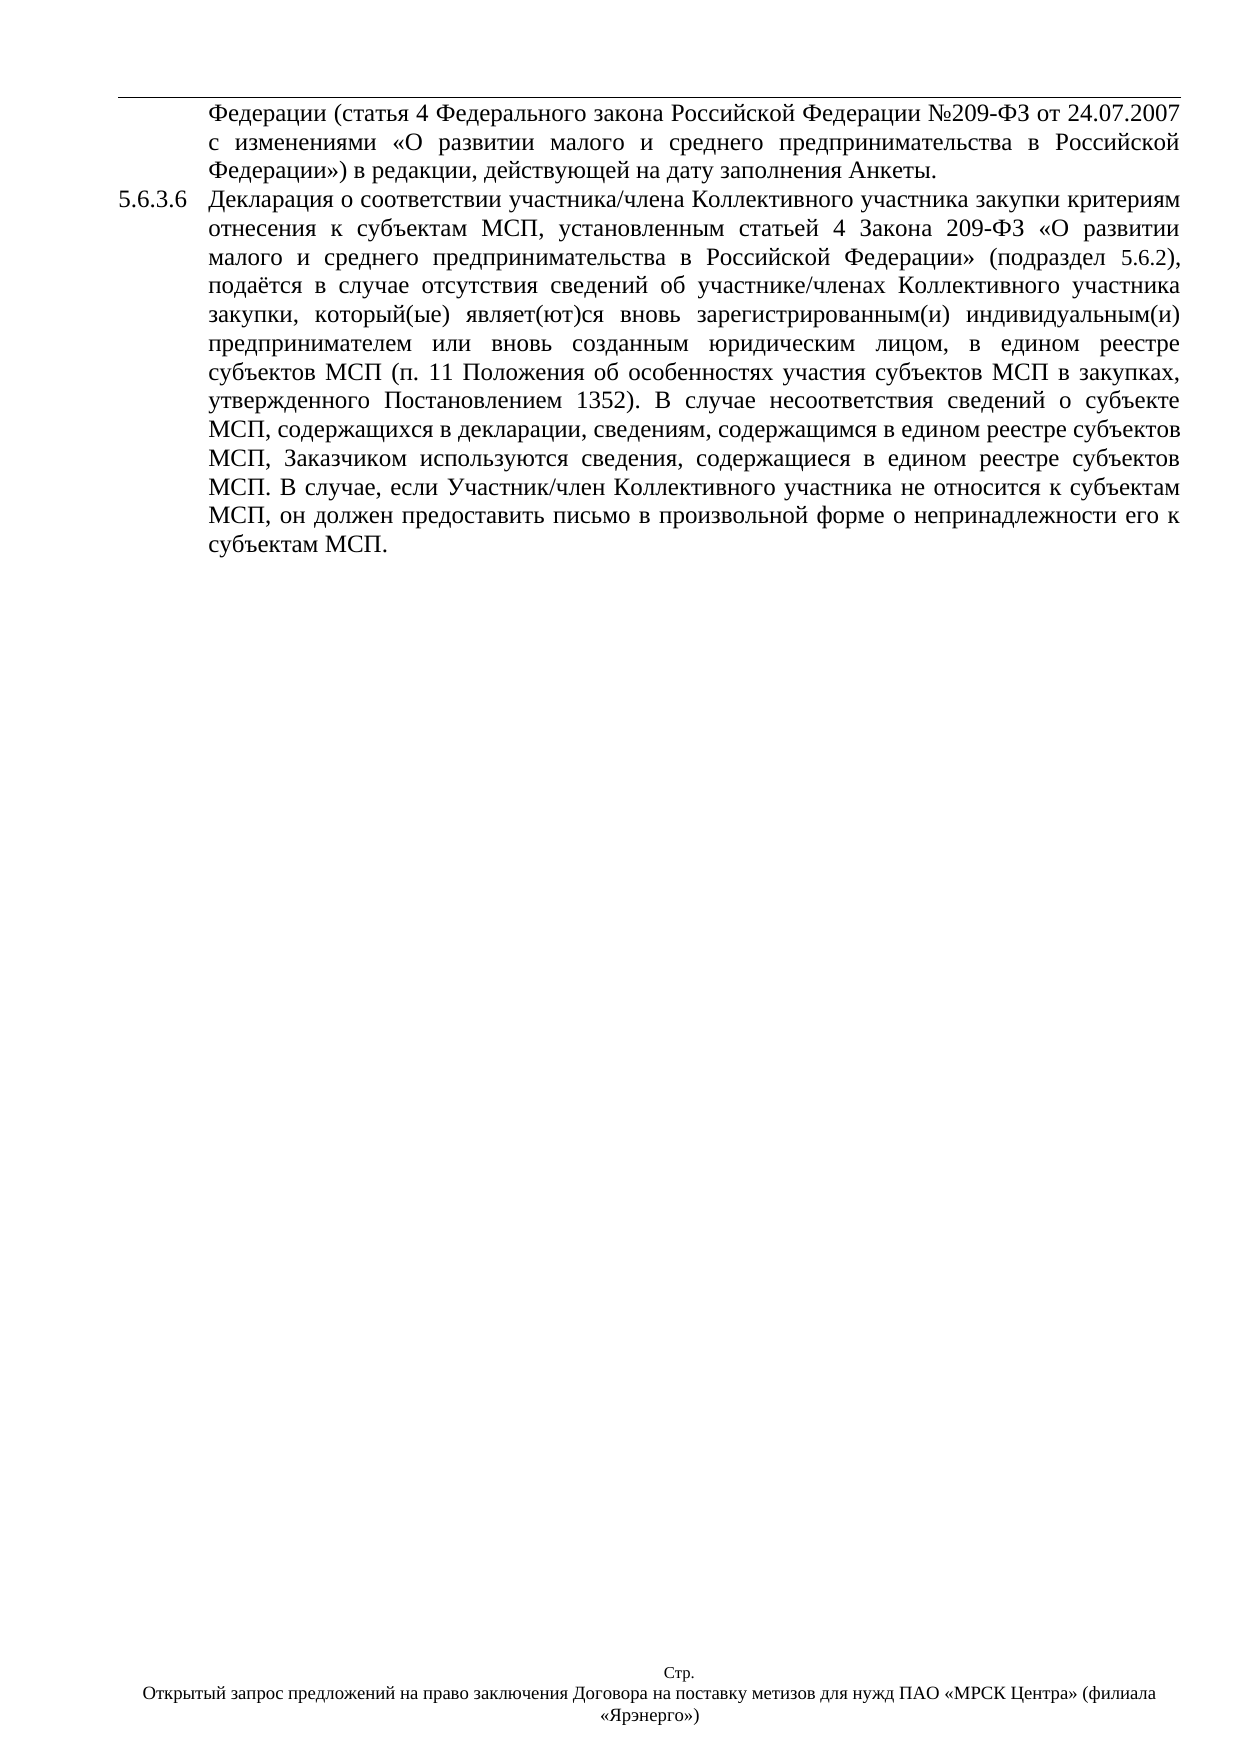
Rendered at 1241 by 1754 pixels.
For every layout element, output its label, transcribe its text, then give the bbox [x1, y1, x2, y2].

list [118, 98, 1181, 184]
list Декларация о соответствии участника/члена Коллективного участника закупки критериям отнесения к субъектам МСП, установленным статьей 4 Закона 209-ФЗ «О развитии малого и среднего предпринимательства в Российской Федерации» (подраздел 5.6.2), подаётся в случае отсутствия сведений об участнике/членах Коллективного участника закупки, который(ые) являет(ют)ся вновь зарегистрированным(и) индивидуальным(и) предпринимателем или вновь созданным юридическим лицом, в едином реестре субъектов МСП (п. 11 Положения об особенностях участия субъектов МСП в закупках, утвержденного Постановлением 1352). В случае несоответствия сведений о субъекте МСП, содержащихся в декларации, сведениям, содержащимся в едином реестре субъектов МСП, Заказчиком используются сведения, содержащиеся в едином реестре субъектов МСП. В случае, если Участник/член Коллективного участника не относится к субъектам МСП, он должен предоставить письмо в произвольной форме о непринадлежности его к субъектам МСП. [118, 184, 1181, 558]
